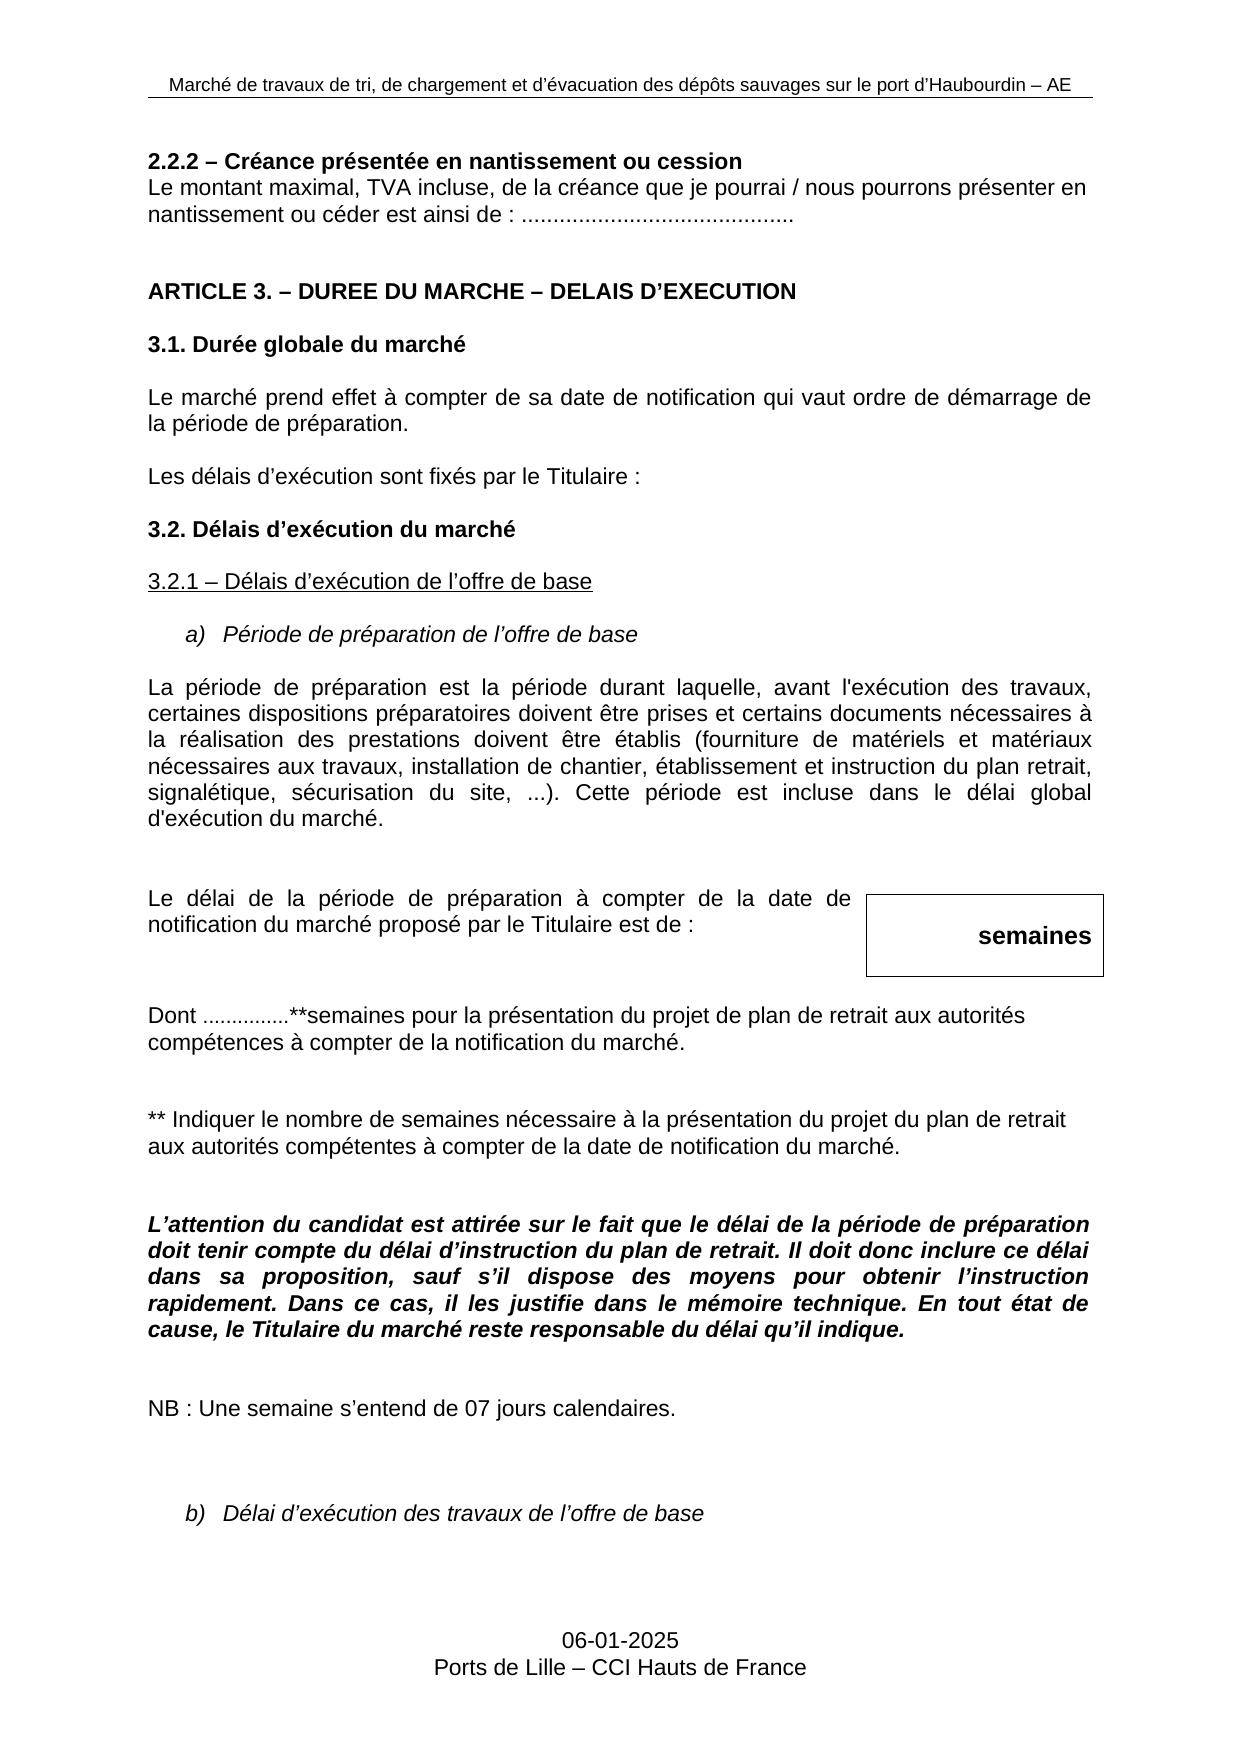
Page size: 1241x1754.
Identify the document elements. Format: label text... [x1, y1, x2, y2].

text 3.2. Délais d’exécution du marché [148, 516, 1093, 542]
text 3.2.1 – Délais d’exécution de l’offre de base [148, 568, 1093, 594]
text Le marché prend effet à compter de sa date de notification qui vaut ordre de démarrage de la période de préparation. [148, 384, 1093, 436]
table_header semaines [867, 895, 1103, 976]
list Délai d’exécution des travaux de l’offre de base [185, 1500, 1093, 1527]
text ARTICLE 3. – DUREE DU MARCHE – DELAIS D’EXECUTION [148, 278, 1093, 305]
text ** Indiquer le nombre de semaines nécessaire à la présentation du projet du plan de retrait aux autorités compétentes à compter de la date de notification du marché. [148, 1106, 1093, 1159]
text Le montant maximal, TVA incluse, de la créance que je pourrai / nous pourrons présenter en nantissement ou céder est ainsi de : ........................................... [148, 174, 1093, 228]
text Dont ...............**semaines pour la présentation du projet de plan de retrait aux autorités compétences à compter de la notification du marché. [148, 1002, 1093, 1055]
list Période de préparation de l’offre de base [185, 621, 1093, 647]
text 3.1. Durée globale du marché [148, 331, 1093, 357]
text NB : Une semaine s’entend de 07 jours calendaires. [148, 1395, 1093, 1421]
text L’attention du candidat est attirée sur le fait que le délai de la période de préparation doit tenir compte du délai d’instruction du plan de retrait. Il doit donc inclure ce délai dans sa proposition, sauf s’il dispose des moyens pour obtenir l’instruction rapidement. Dans ce cas, il les justifie dans le mémoire technique. En tout état de cause, le Titulaire du marché reste responsable du délai qu’il indique. [148, 1211, 1093, 1342]
text La période de préparation est la période durant laquelle, avant l'exécution des travaux, certaines dispositions préparatoires doivent être prises et certains documents nécessaires à la réalisation des prestations doivent être établis (fourniture de matériels et matériaux nécessaires aux travaux, installation de chantier, établissement et instruction du plan retrait, signalétique, sécurisation du site, ...). Cette période est incluse dans le délai global d'exécution du marché. [148, 674, 1093, 832]
text Les délais d’exécution sont fixés par le Titulaire : [148, 463, 1093, 489]
text 2.2.2 – Créance présentée en nantissement ou cession [148, 148, 1093, 174]
text Le délai de la période de préparation à compter de la date de notification du marché proposé par le Titulaire est de : [148, 884, 1093, 937]
